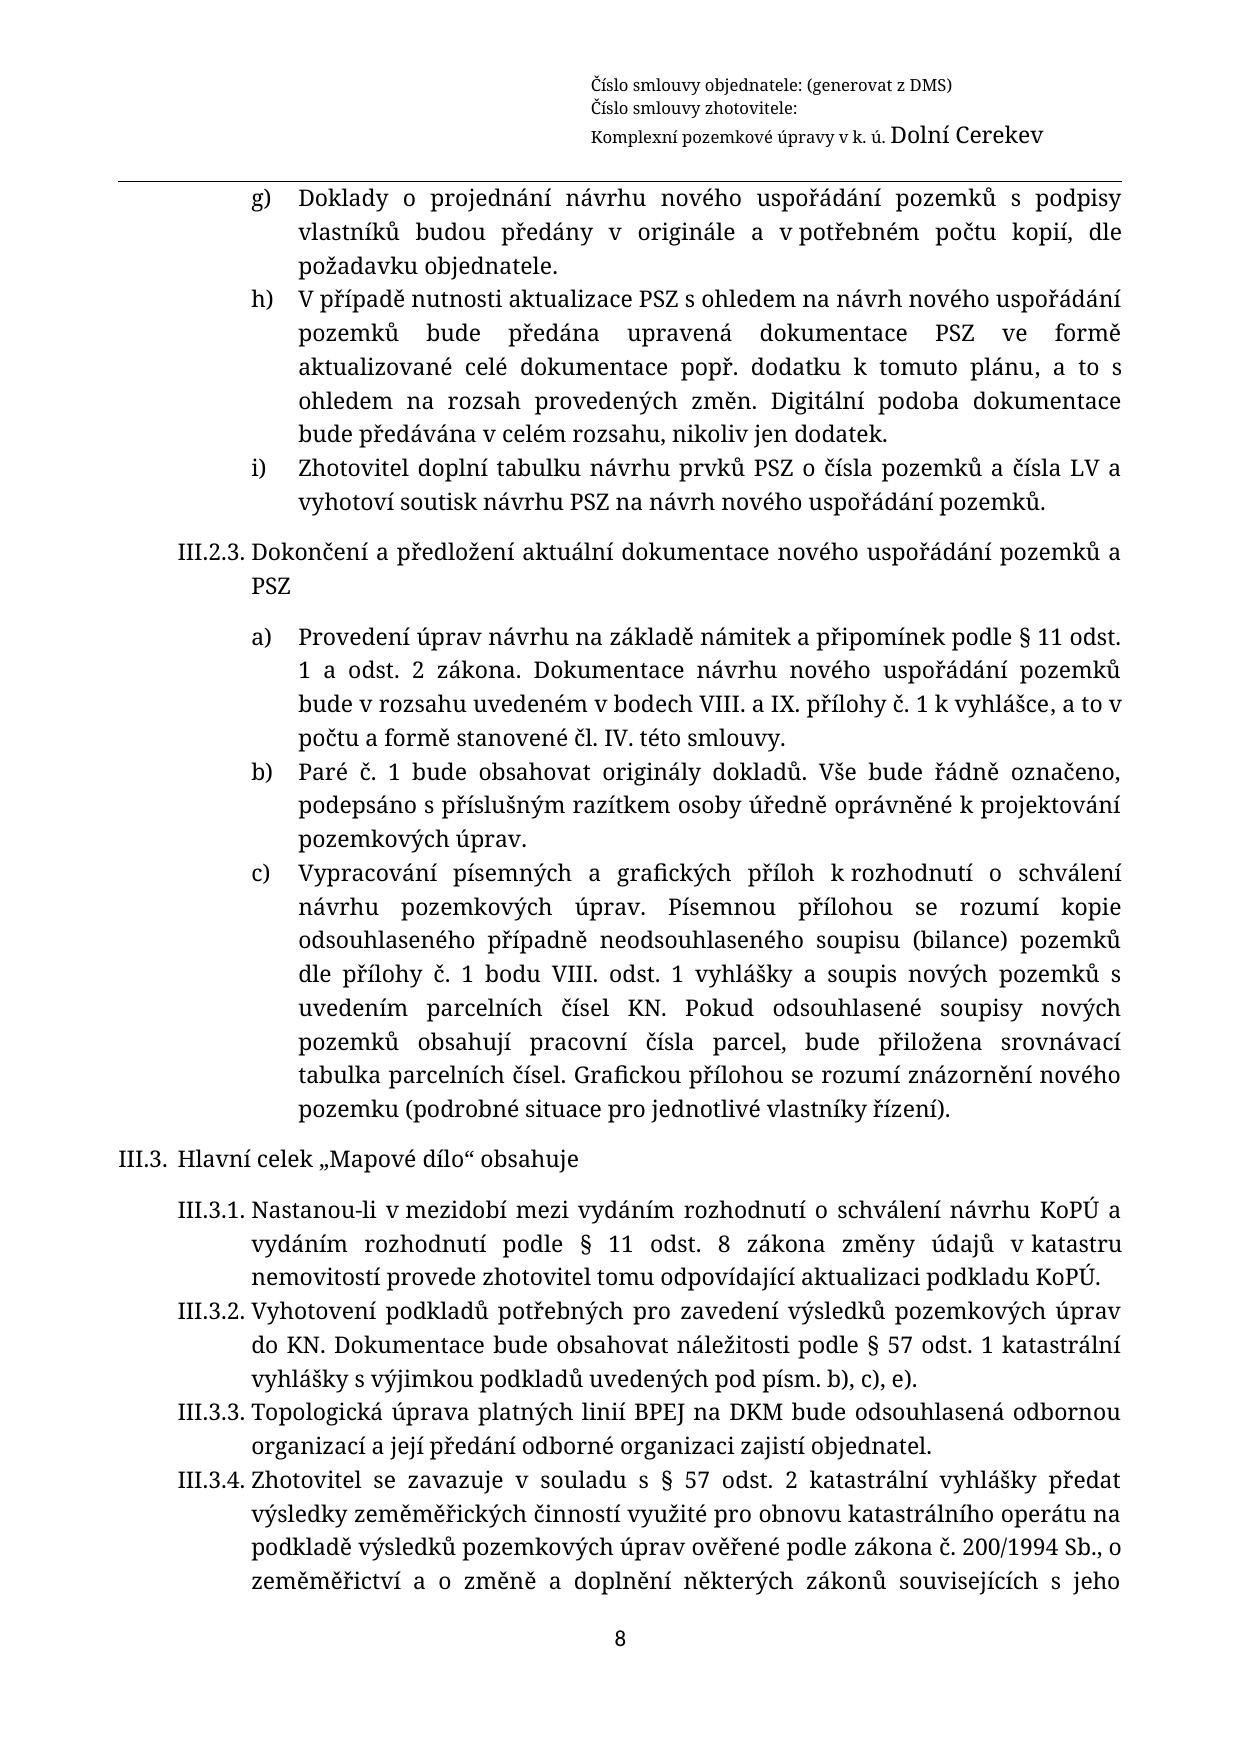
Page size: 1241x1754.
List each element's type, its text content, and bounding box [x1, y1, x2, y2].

list Hlavní celek „Mapové dílo“ obsahuje [118, 1143, 1122, 1175]
text Zhotovitel doplní tabulku návrhu prvků PSZ o čísla pozemků a čísla LV a vyhotoví soutisk návrhu PSZ na návrh nového uspořádání pozemků. [251, 452, 1122, 517]
text Doklady o projednání návrhu nového uspořádání pozemků s podpisy vlastníků budou předány v originále a v potřebném počtu kopií, dle požadavku objednatele. [251, 182, 1122, 281]
text Topologická úprava platných linií BPEJ na DKM bude odsouhlasená odbornou organizací a její předání odborné organizaci zajistí objednatel. [177, 1396, 1122, 1461]
text Dokončení a předložení aktuální dokumentace nového uspořádání pozemků a PSZ [177, 536, 1122, 601]
text Vypracování písemných a grafických příloh k rozhodnutí o schválení návrhu pozemkových úprav. Písemnou přílohou se rozumí kopie odsouhlaseného případně neodsouhlaseného soupisu (bilance) pozemků dle přílohy č. 1 bodu VIII. odst. 1 vyhlášky a soupis nových pozemků s uvedením parcelních čísel KN. Pokud odsouhlasené soupisy nových pozemků obsahují pracovní čísla parcel, bude přiložena srovnávací tabulka parcelních čísel. Grafickou přílohou se rozumí znázornění nového pozemku (podrobné situace pro jednotlivé vlastníky řízení). [251, 857, 1122, 1124]
text V případě nutnosti aktualizace PSZ s ohledem na návrh nového uspořádání pozemků bude předána upravená dokumentace PSZ ve formě aktualizované celé dokumentace popř. dodatku k tomuto plánu, a to s ohledem na rozsah provedených změn. Digitální podoba dokumentace bude předávána v celém rozsahu, nikoliv jen dodatek. [251, 283, 1122, 450]
text Nastanou-li v mezidobí mezi vydáním rozhodnutí o schválení návrhu KoPÚ a vydáním rozhodnutí podle § 11 odst. 8 zákona změny údajů v katastru nemovitostí provede zhotovitel tomu odpovídající aktualizaci podkladu KoPÚ. [177, 1194, 1122, 1293]
text Vyhotovení podkladů potřebných pro zavedení výsledků pozemkových úprav do KN. Dokumentace bude obsahovat náležitosti podle § 57 odst. 1 katastrální vyhlášky s výjimkou podkladů uvedených pod písm. b), c), e). [177, 1295, 1122, 1394]
text Provedení úprav návrhu na základě námitek a připomínek podle § 11 odst. 1 a odst. 2 zákona. Dokumentace návrhu nového uspořádání pozemků bude v rozsahu uvedeném v bodech VIII. a IX. přílohy č. 1 k vyhlášce, a to v počtu a formě stanovené čl. IV. této smlouvy. [251, 621, 1122, 753]
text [177, 1464, 1122, 1596]
text Paré č. 1 bude obsahovat originály dokladů. Vše bude řádně označeno, podepsáno s příslušným razítkem osoby úředně oprávněné k projektování pozemkových úprav. [251, 756, 1122, 854]
